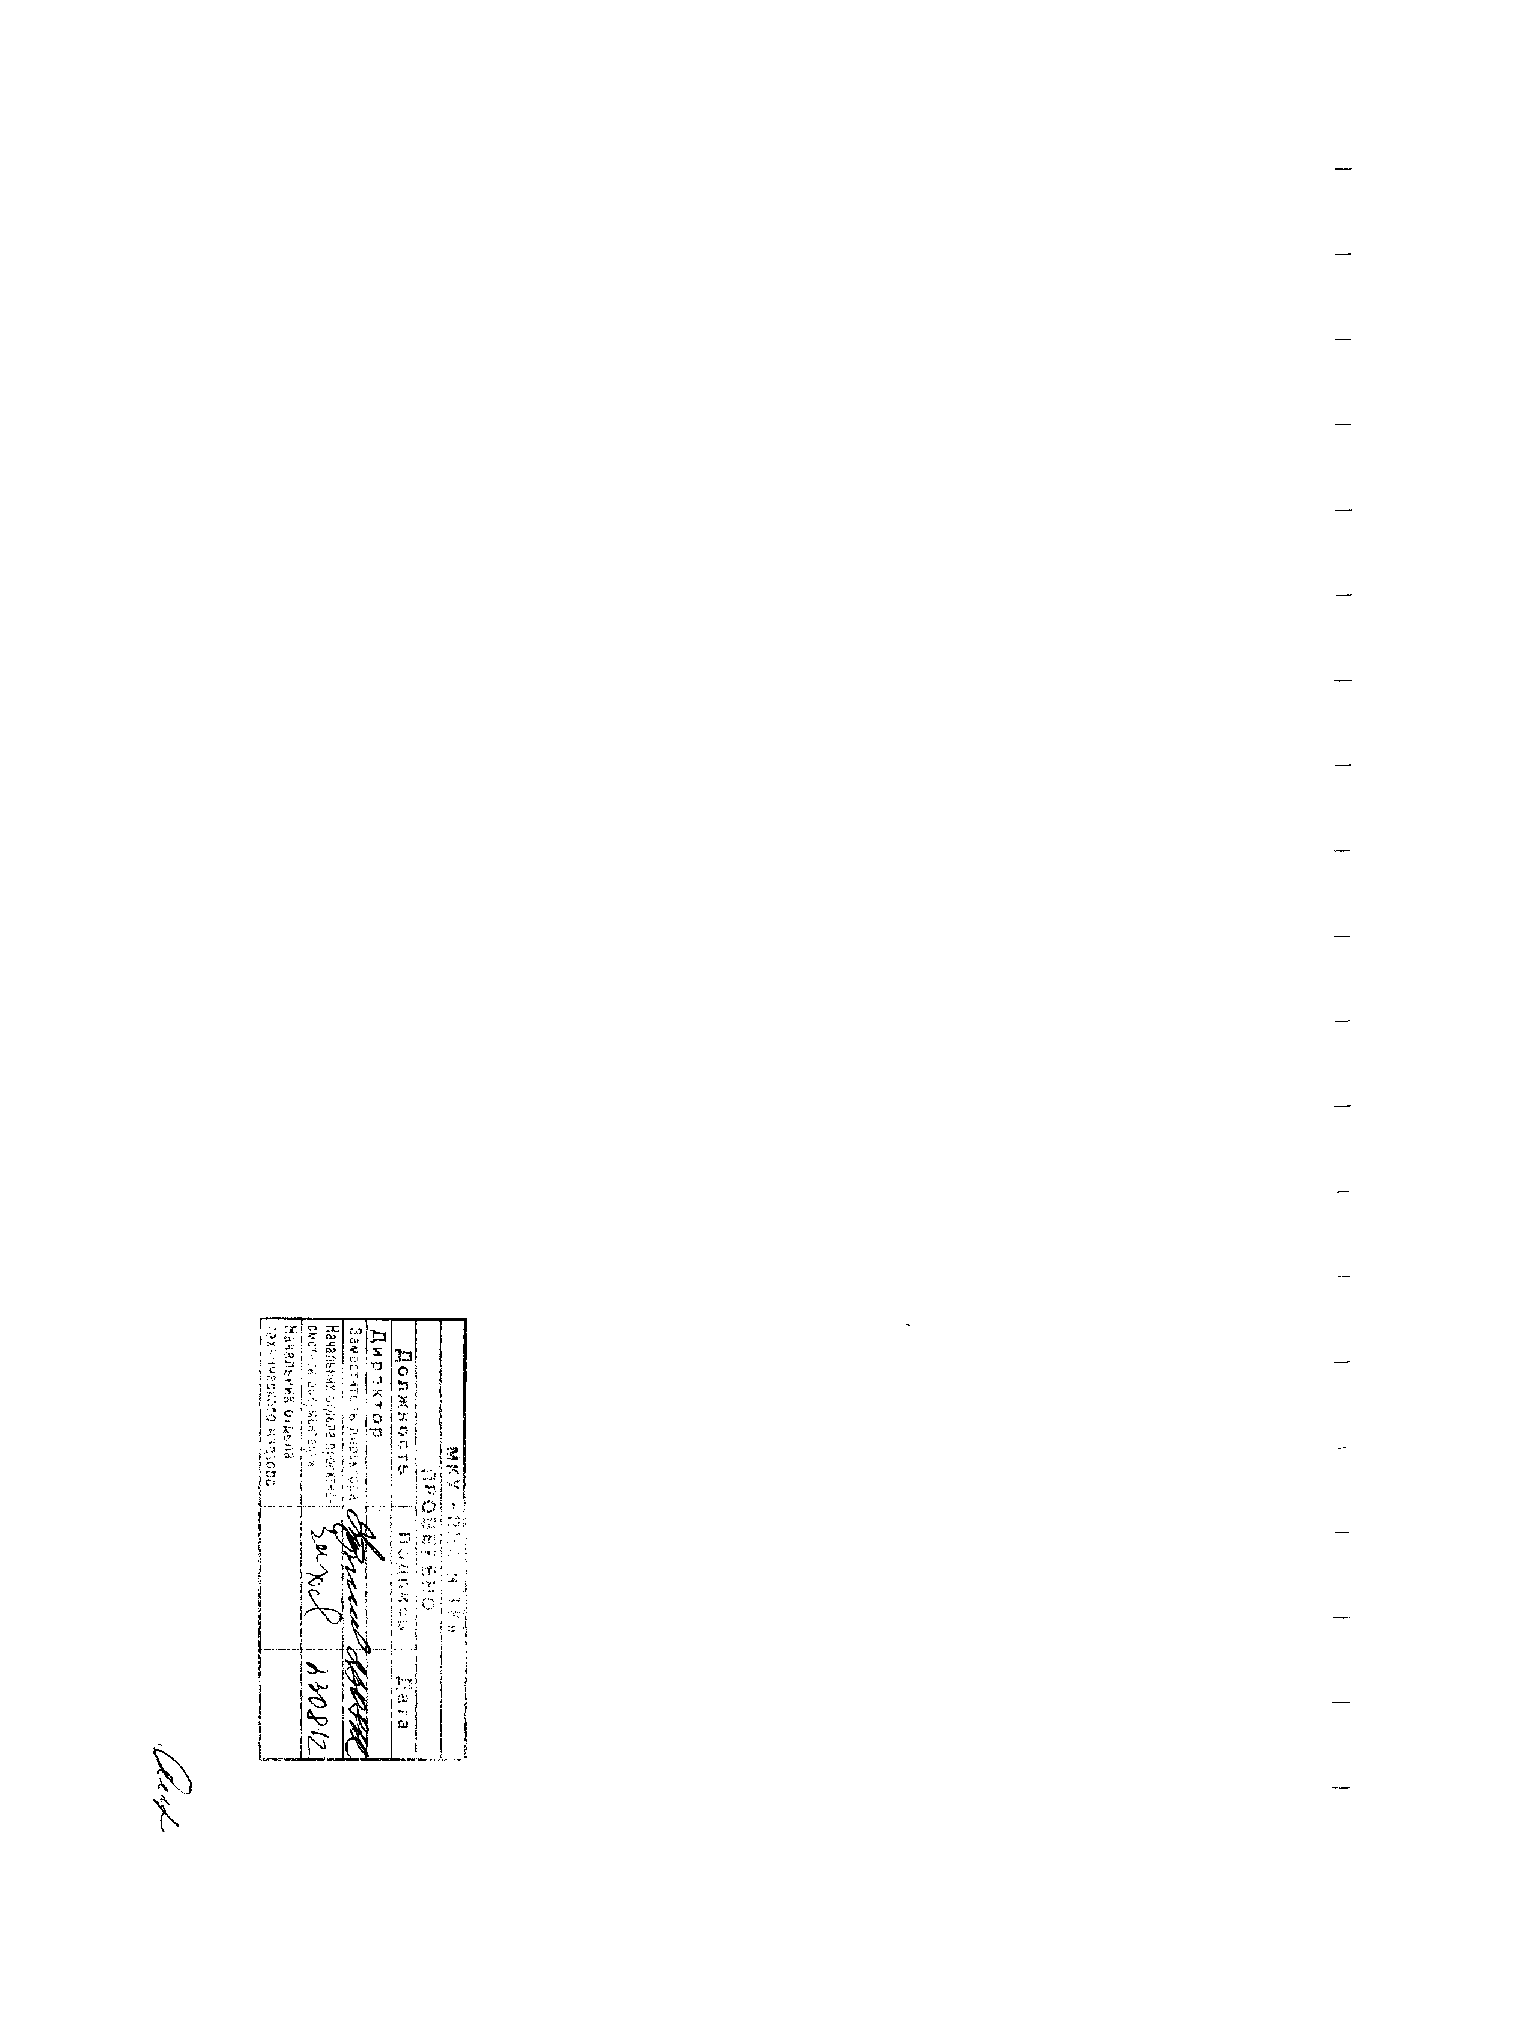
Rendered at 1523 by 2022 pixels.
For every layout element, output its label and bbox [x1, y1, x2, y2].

picture [150, 150, 1394, 1832]
